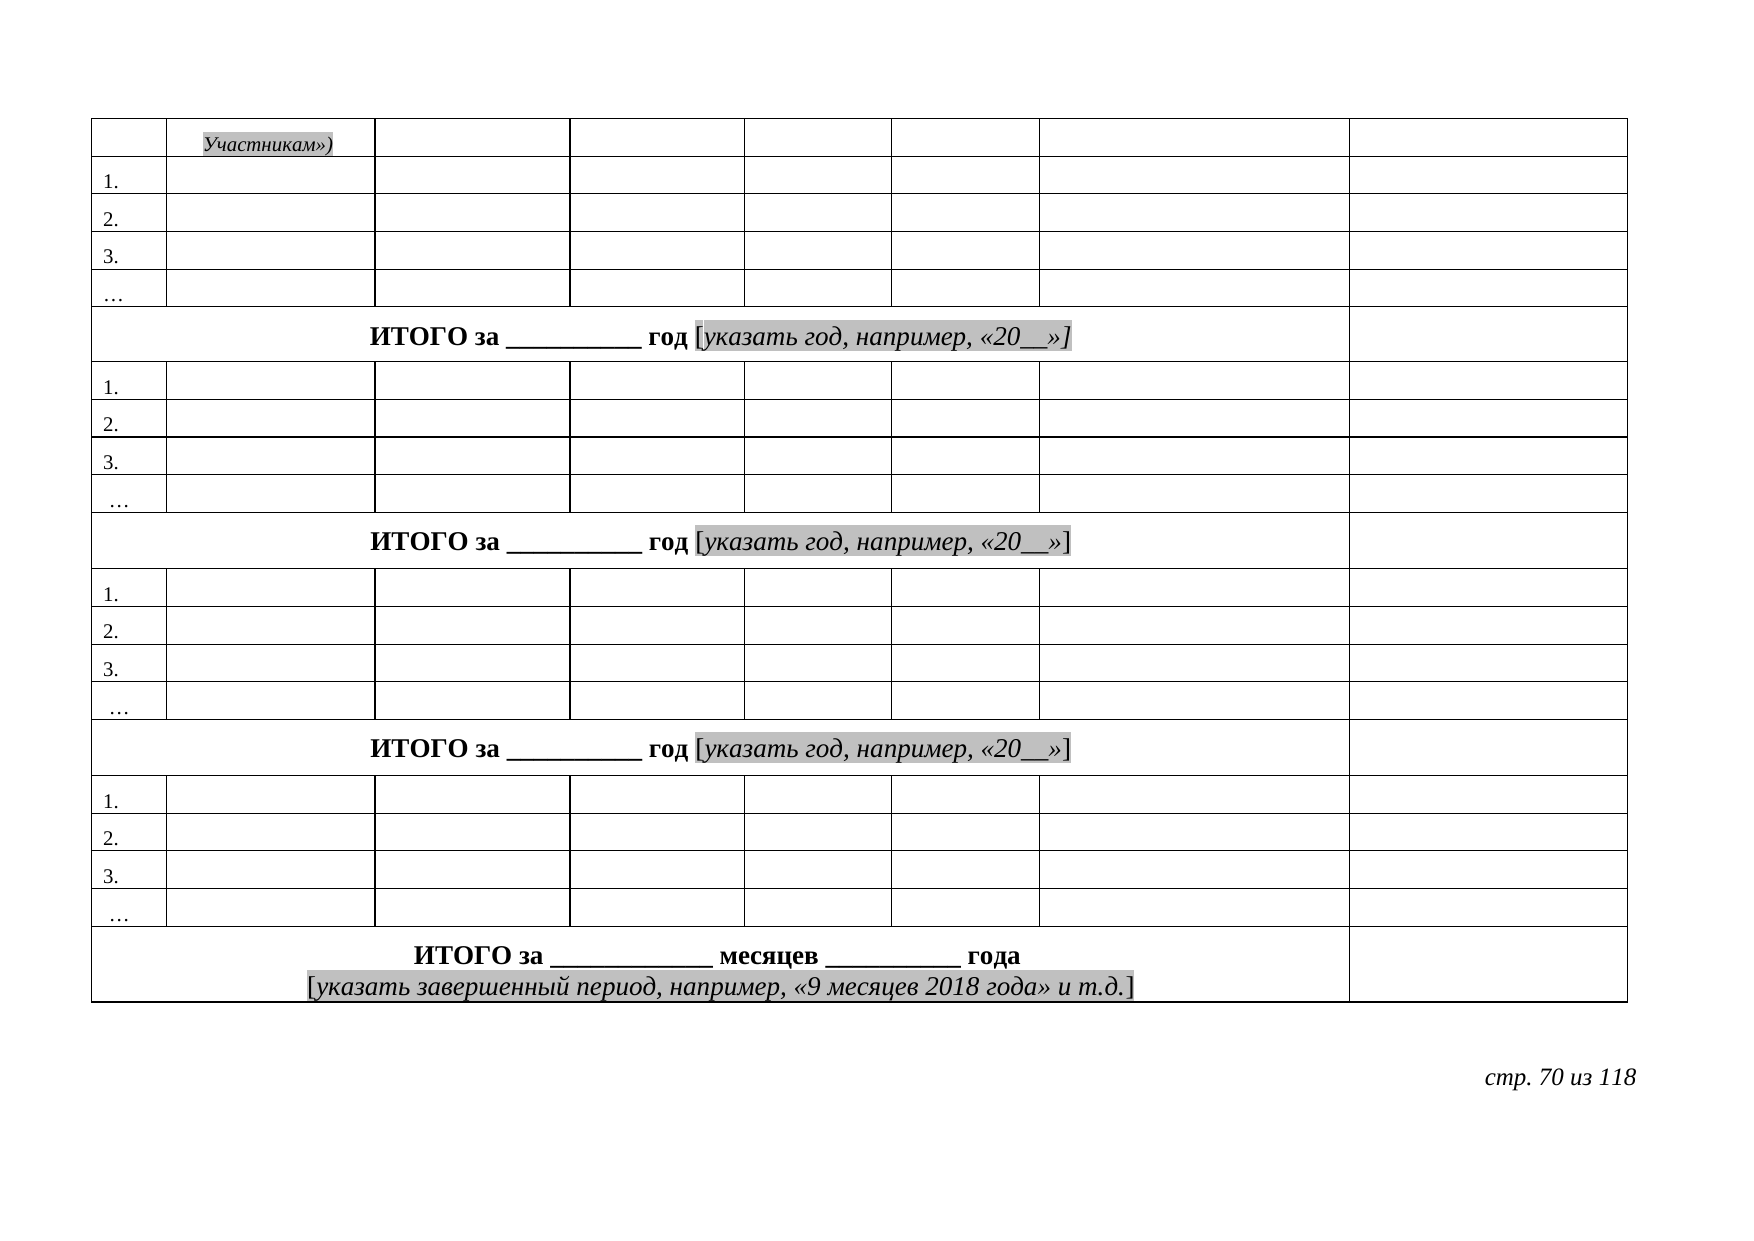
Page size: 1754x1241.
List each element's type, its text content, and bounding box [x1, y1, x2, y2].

table_cell [167, 645, 374, 681]
table_cell [167, 232, 374, 268]
table_cell [92, 157, 166, 193]
table_cell [376, 232, 569, 268]
table_cell [376, 776, 569, 813]
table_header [376, 119, 569, 156]
table_cell [892, 475, 1039, 512]
table_cell [1350, 720, 1627, 775]
table_cell [745, 232, 891, 268]
table_cell [571, 851, 744, 888]
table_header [892, 119, 1039, 156]
table_cell [745, 776, 891, 813]
table_cell [571, 776, 744, 813]
table_cell [571, 232, 744, 268]
table_cell [92, 645, 166, 681]
table_cell [1040, 814, 1349, 850]
table_cell [92, 194, 166, 231]
table_cell [571, 438, 744, 474]
table_cell [745, 645, 891, 681]
table_cell [571, 157, 744, 193]
table_cell [1350, 475, 1627, 512]
table_cell [1350, 307, 1627, 361]
table_cell [892, 645, 1039, 681]
table_cell [1350, 194, 1627, 231]
table_cell [1350, 851, 1627, 888]
table_cell [892, 682, 1039, 719]
table_cell [571, 814, 744, 850]
table_cell [892, 157, 1039, 193]
table_cell [571, 569, 744, 606]
table_cell [571, 362, 744, 399]
table_cell ИТОГО за __________ год [указать год, например, «20__»] [92, 720, 1349, 775]
table_cell [892, 851, 1039, 888]
table_cell [745, 438, 891, 474]
table_cell [892, 362, 1039, 399]
table_cell [167, 400, 374, 436]
table_cell [167, 851, 374, 888]
table_header № п/п [92, 119, 166, 156]
table_cell [1350, 927, 1627, 1001]
table_cell [1040, 889, 1349, 926]
table_cell [745, 682, 891, 719]
table_cell [376, 400, 569, 436]
table_cell [376, 194, 569, 231]
table_cell [1040, 362, 1349, 399]
table_cell [1350, 776, 1627, 813]
table_cell [892, 607, 1039, 643]
table_cell [1040, 851, 1349, 888]
table_cell [1040, 475, 1349, 512]
table_cell [167, 194, 374, 231]
table_cell [892, 569, 1039, 606]
table_cell … [92, 889, 166, 926]
table_cell [167, 270, 374, 306]
table_cell ИТОГО за __________ год [указать год, например, «20__»] [92, 513, 1349, 568]
table_cell [167, 776, 374, 813]
table_cell [92, 607, 166, 643]
table_cell [892, 438, 1039, 474]
table_cell [376, 270, 569, 306]
table_cell [92, 851, 166, 888]
table_cell [745, 569, 891, 606]
table_cell [1350, 607, 1627, 643]
table_cell [167, 607, 374, 643]
table_cell [1350, 682, 1627, 719]
table_cell [167, 362, 374, 399]
table_cell [892, 889, 1039, 926]
table_cell [571, 270, 744, 306]
table_cell [1350, 400, 1627, 436]
table_cell [571, 645, 744, 681]
table_cell … [92, 475, 166, 512]
table_cell [745, 607, 891, 643]
table_cell [1040, 776, 1349, 813]
table_cell [892, 814, 1039, 850]
table_cell [167, 682, 374, 719]
table_cell [1350, 157, 1627, 193]
table_cell [892, 270, 1039, 306]
table_cell [745, 814, 891, 850]
table_cell [745, 194, 891, 231]
table_cell [1350, 513, 1627, 568]
table_cell [92, 400, 166, 436]
table_cell [376, 475, 569, 512]
table_cell [571, 400, 744, 436]
table_cell [1350, 889, 1627, 926]
table_cell [376, 645, 569, 681]
table_cell [745, 889, 891, 926]
table_cell [1040, 194, 1349, 231]
table_cell [92, 569, 166, 606]
table_cell [376, 851, 569, 888]
table_cell [1350, 232, 1627, 268]
table_cell [376, 889, 569, 926]
table_cell [167, 475, 374, 512]
table_cell [1040, 569, 1349, 606]
table_cell [167, 157, 374, 193]
table_cell [167, 438, 374, 474]
table_cell [571, 682, 744, 719]
table_cell [376, 814, 569, 850]
table_cell [892, 232, 1039, 268]
table_cell [1350, 362, 1627, 399]
table_cell [376, 362, 569, 399]
table_cell [745, 851, 891, 888]
table_cell [892, 400, 1039, 436]
table_cell [1040, 607, 1349, 643]
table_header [1350, 119, 1627, 156]
table_cell [376, 438, 569, 474]
table_cell … [92, 682, 166, 719]
table_cell [745, 270, 891, 306]
table_cell [1350, 569, 1627, 606]
table_cell [167, 569, 374, 606]
table_cell [571, 194, 744, 231]
table_cell [92, 232, 166, 268]
table_cell [167, 889, 374, 926]
table_cell [745, 362, 891, 399]
table_cell … [92, 270, 166, 306]
table_cell [376, 157, 569, 193]
table_cell [1350, 645, 1627, 681]
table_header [571, 119, 744, 156]
table_cell [1040, 400, 1349, 436]
table_cell [745, 475, 891, 512]
table_cell ИТОГО за ____________ месяцев __________ года [указать завершенный период, например, «9 месяцев 2018 года» и т.д.] [92, 927, 1349, 1001]
table_cell [92, 438, 166, 474]
table_cell [571, 889, 744, 926]
table_cell [892, 776, 1039, 813]
table_cell [571, 607, 744, 643]
table_cell ИТОГО за __________ год [указать год, например, «20__»] [92, 307, 1349, 361]
table_cell [1040, 682, 1349, 719]
table_cell [376, 607, 569, 643]
table_cell [92, 362, 166, 399]
table_cell [892, 194, 1039, 231]
table_cell [92, 776, 166, 813]
table_cell [571, 475, 744, 512]
table_cell [1350, 270, 1627, 306]
table_cell [376, 682, 569, 719]
table_cell [1040, 270, 1349, 306]
table_cell [167, 814, 374, 850]
table_cell [1040, 157, 1349, 193]
table_cell [1350, 438, 1627, 474]
table_cell [745, 400, 891, 436]
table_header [1040, 119, 1349, 156]
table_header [745, 119, 891, 156]
table_cell [1350, 814, 1627, 850]
table_cell [745, 157, 891, 193]
table_cell [1040, 438, 1349, 474]
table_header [167, 119, 374, 156]
table_cell [92, 814, 166, 850]
table_cell [1040, 232, 1349, 268]
table_cell [376, 569, 569, 606]
table_cell [1040, 645, 1349, 681]
